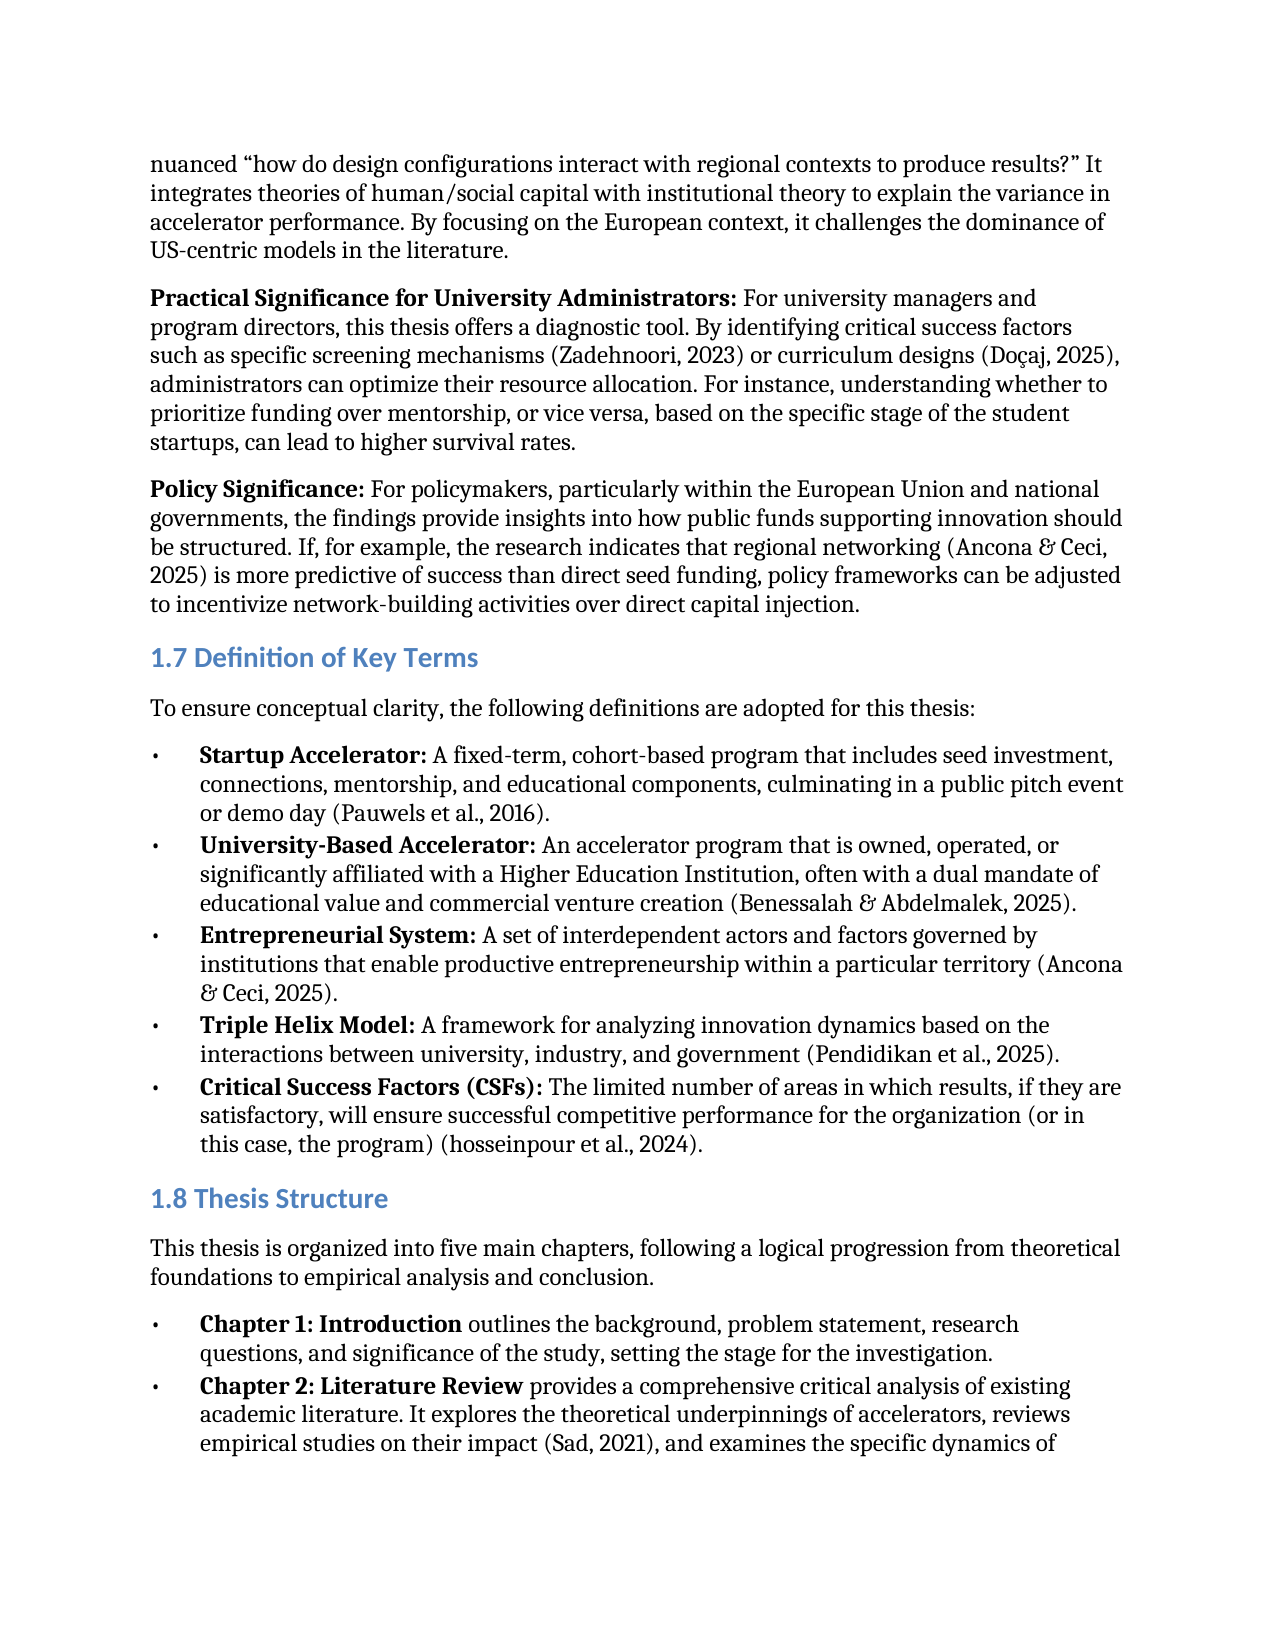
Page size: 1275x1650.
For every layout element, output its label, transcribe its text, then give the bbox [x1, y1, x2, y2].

list University-Based Accelerator: An accelerator program that is owned, operated, or significantly affiliated with a Higher Education Institution, often with a dual mandate of educational value and commercial venture creation (Benessalah & Abdelmalek, 2025). [150, 831, 1125, 918]
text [150, 150, 1125, 265]
list Triple Helix Model: A framework for analyzing innovation dynamics based on the interactions between university, industry, and government (Pendidikan et al., 2025). [150, 1011, 1125, 1069]
subtitle 1.7 Definition of Key Terms [150, 639, 1125, 675]
text To ensure conceptual clarity, the following definitions are adopted for this thesis: [150, 694, 1125, 723]
subtitle 1.8 Thesis Structure [150, 1180, 1125, 1215]
list Critical Success Factors (CSFs): The limited number of areas in which results, if they are satisfactory, will ensure successful competitive performance for the organization (or in this case, the program) (hosseinpour et al., 2024). [150, 1073, 1125, 1159]
text Practical Significance for University Administrators: For university managers and program directors, this thesis offers a diagnostic tool. By identifying critical success factors such as specific screening mechanisms (Zadehnoori, 2023) or curriculum designs (Doçaj, 2025), administrators can optimize their resource allocation. For instance, understanding whether to prioritize funding over mentorship, or vice versa, based on the specific stage of the student startups, can lead to higher survival rates. [150, 284, 1125, 456]
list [150, 1372, 1125, 1458]
list Entrepreneurial System: A set of interdependent actors and factors governed by institutions that enable productive entrepreneurship within a particular territory (Ancona & Ceci, 2025). [150, 921, 1125, 1008]
list Startup Accelerator: A fixed-term, cohort-based program that includes seed investment, connections, mentorship, and educational components, culminating in a public pitch event or demo day (Pauwels et al., 2016). [150, 741, 1125, 828]
text Policy Significance: For policymakers, particularly within the European Union and national governments, the findings provide insights into how public funds supporting innovation should be structured. If, for example, the research indicates that regional networking (Ancona & Ceci, 2025) is more predictive of success than direct seed funding, policy frameworks can be adjusted to incentivize network-building activities over direct capital injection. [150, 475, 1125, 619]
text This thesis is organized into five main chapters, following a logical progression from theoretical foundations to empirical analysis and conclusion. [150, 1234, 1125, 1292]
list Chapter 1: Introduction outlines the background, problem statement, research questions, and significance of the study, setting the stage for the investigation. [150, 1310, 1125, 1368]
